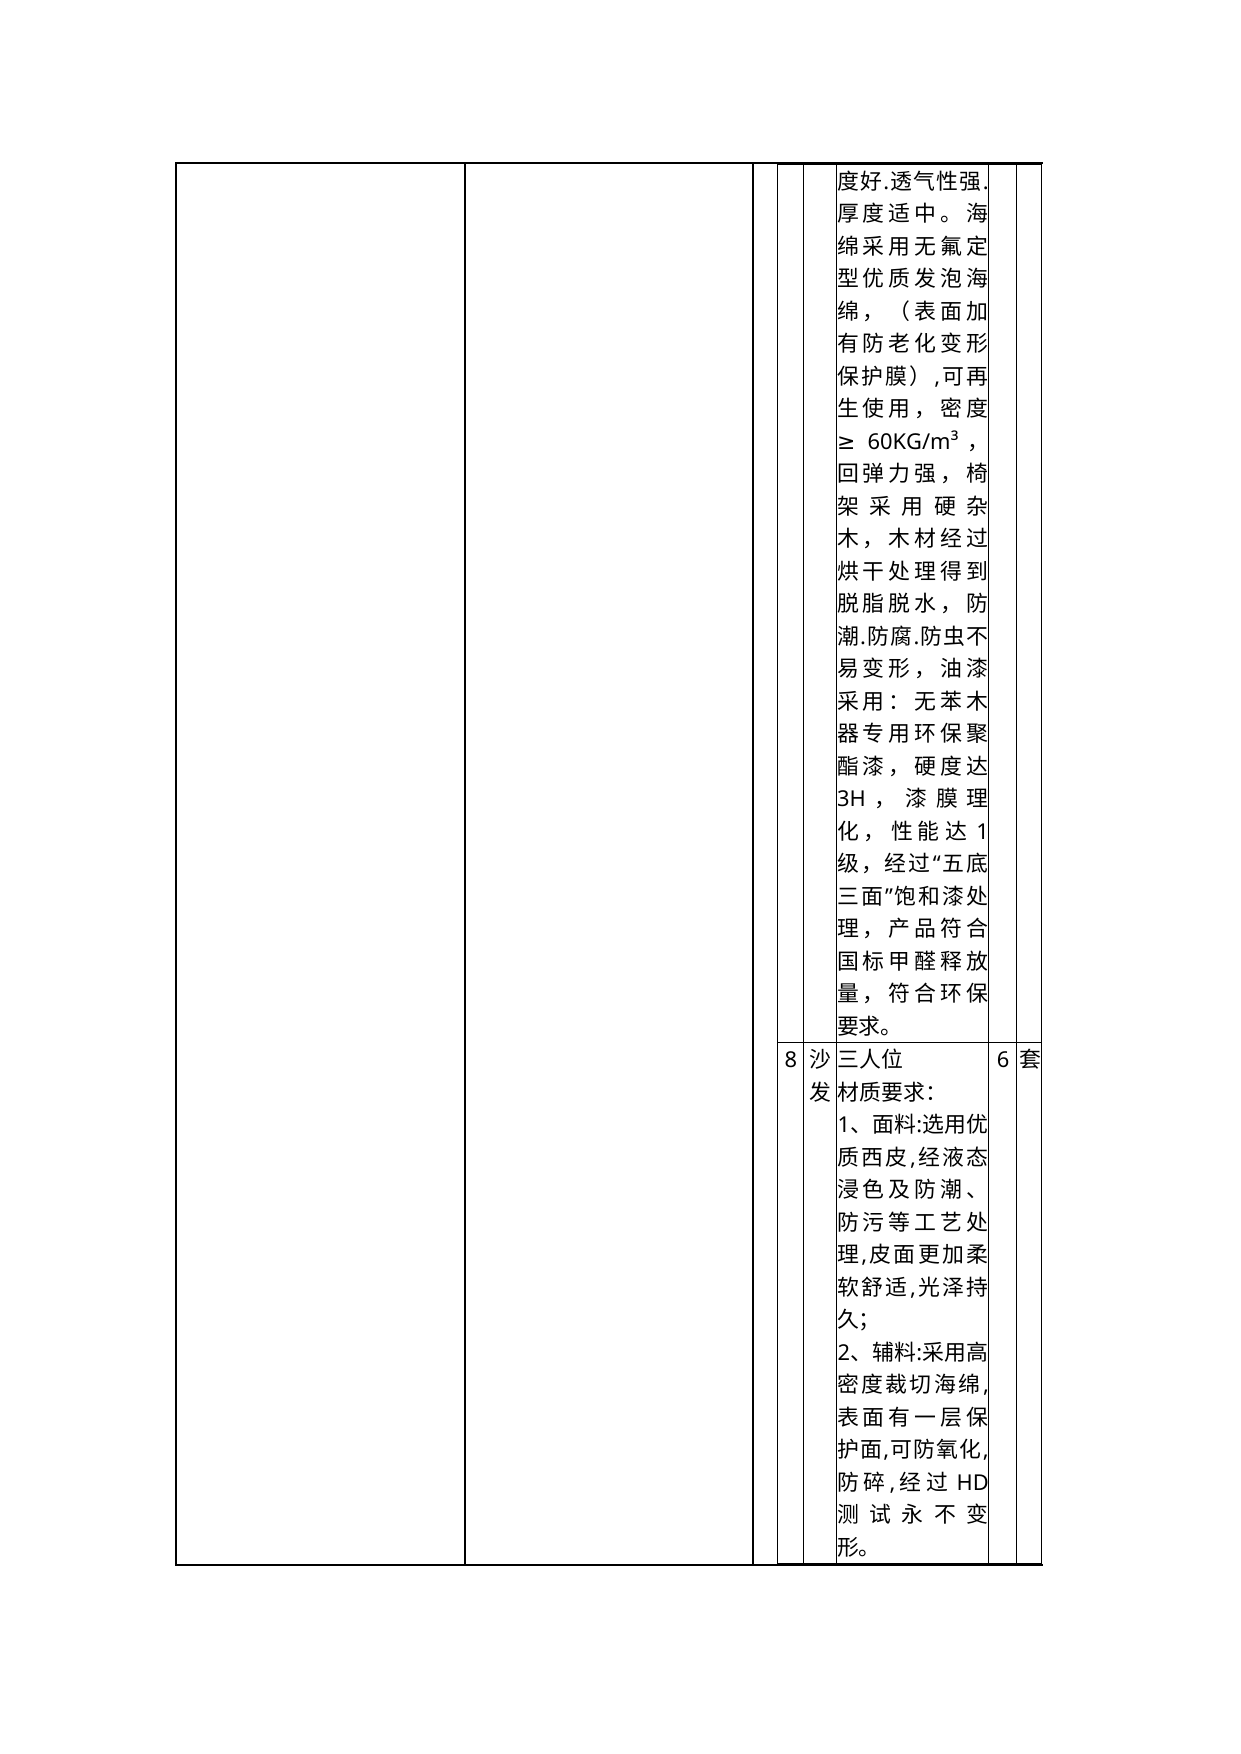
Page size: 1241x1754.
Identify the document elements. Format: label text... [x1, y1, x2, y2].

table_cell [778, 165, 803, 1042]
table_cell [1017, 165, 1041, 1042]
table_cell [989, 1043, 1016, 1563]
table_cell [778, 1043, 803, 1563]
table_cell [804, 165, 836, 1042]
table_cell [837, 165, 988, 1042]
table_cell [754, 164, 777, 1564]
table_cell 1 [177, 164, 464, 1564]
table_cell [837, 1043, 988, 1563]
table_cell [989, 165, 1016, 1042]
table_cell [1017, 1043, 1041, 1563]
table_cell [804, 1043, 836, 1563]
table_cell [466, 164, 752, 1564]
